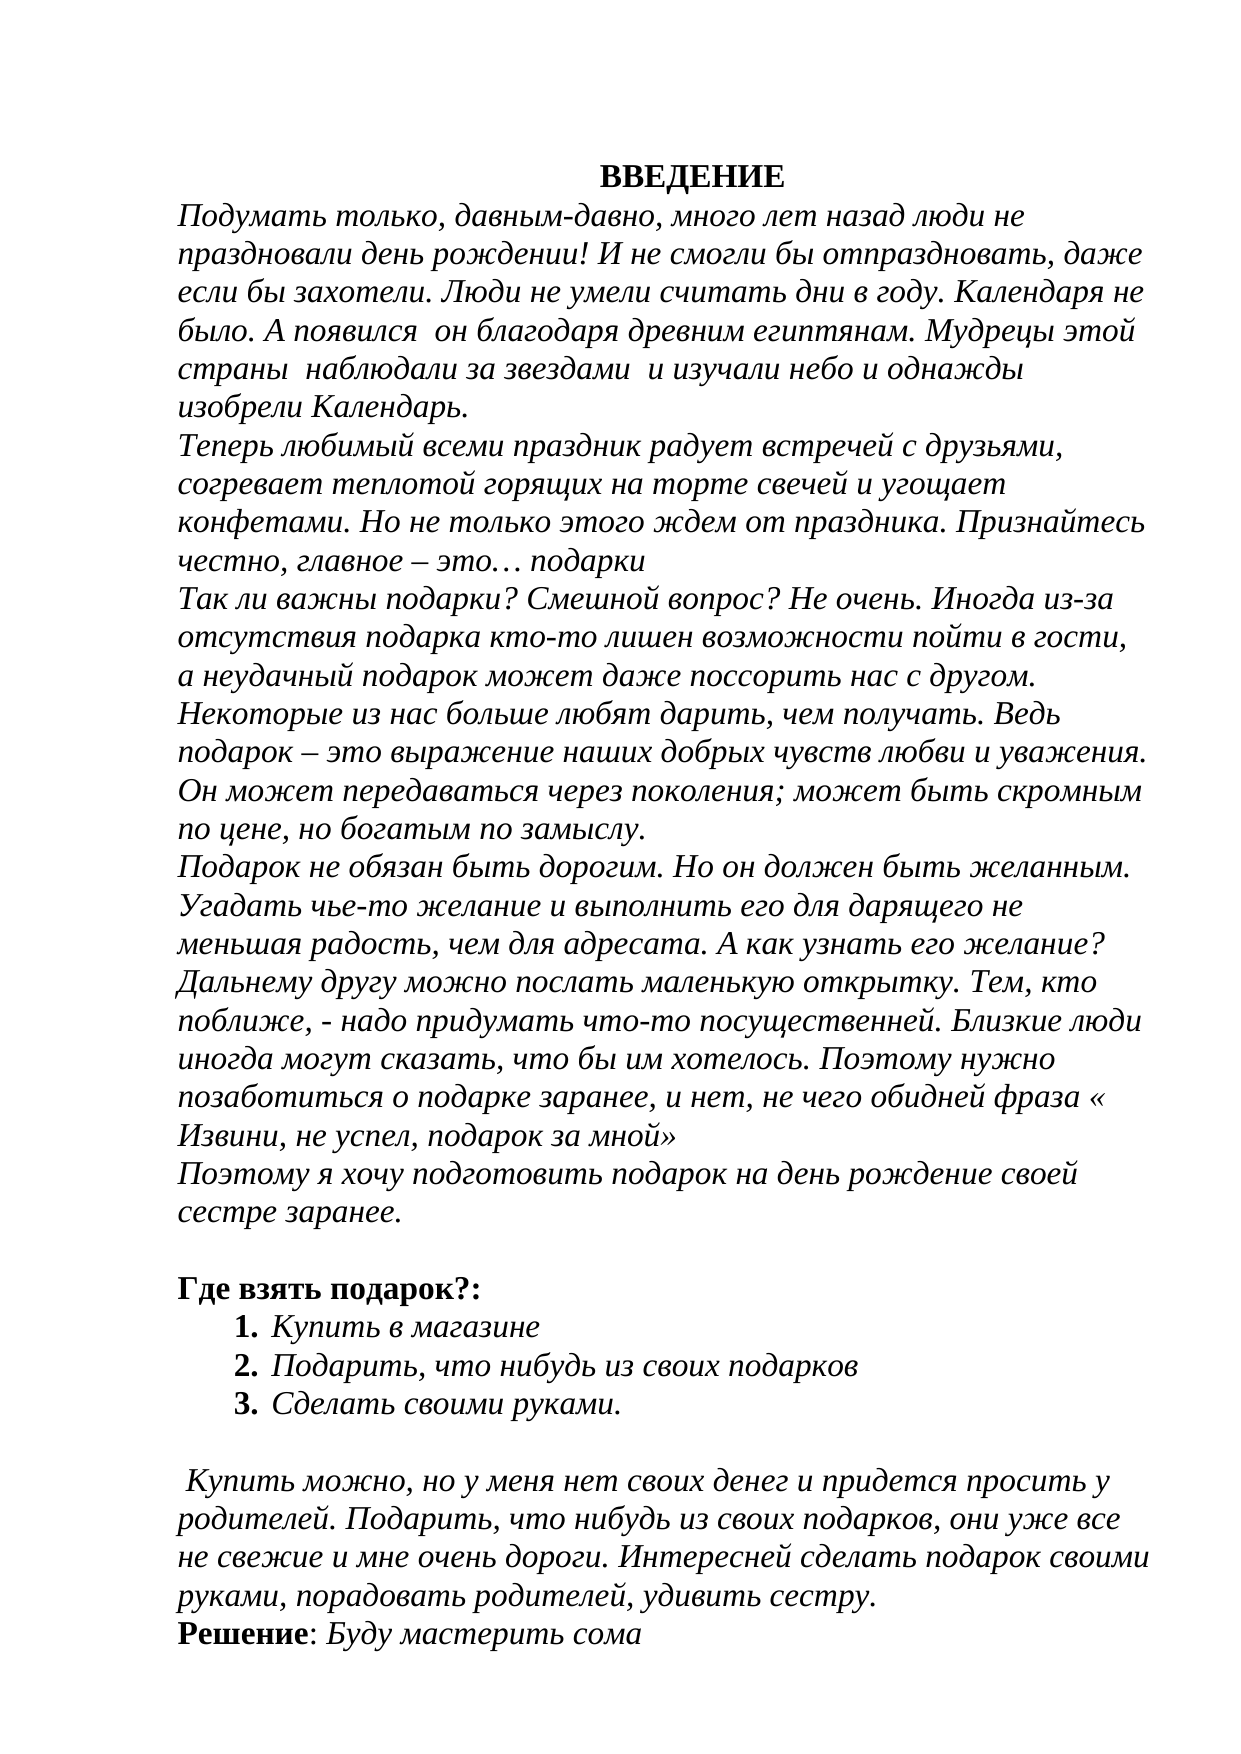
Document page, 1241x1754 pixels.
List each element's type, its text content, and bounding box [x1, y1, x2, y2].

text Подумать только, давным-давно, много лет назад люди не праздновали день рождении! И не смогли бы отпраздновать, даже если бы захотели. Люди не умели считать дни в году. Календаря не было. А появился он благодаря древним египтянам. Мудрецы этой страны наблюдали за звездами и изучали небо и однажды изобрели Календарь. [177, 195, 1152, 425]
text Так ли важны подарки? Смешной вопрос? Не очень. Иногда из-за отсутствия подарка кто-то лишен возможности пойти в гости, а неудачный подарок может даже поссорить нас с другом. Некоторые из нас больше любят дарить, чем получать. Ведь подарок – это выражение наших добрых чувств любви и уважения. Он может передаваться через поколения; может быть скромным по цене, но богатым по замыслу. [177, 578, 1152, 846]
text Решение: Буду мастерить сома [177, 1613, 1152, 1651]
text Поэтому я хочу подготовить подарок на день рождение своей сестре заранее. [177, 1153, 1152, 1230]
text Подарок не обязан быть дорогим. Но он должен быть желанным. Угадать чье-то желание и выполнить его для дарящего не меньшая радость, чем для адресата. А как узнать его желание? Дальнему другу можно послать маленькую открытку. Тем, кто поближе, - надо придумать что-то посущественней. Близкие люди иногда могут сказать, что бы им хотелось. Поэтому нужно позаботиться о подарке заранее, и нет, не чего обидней фраза « Извини, не успел, подарок за мной» [177, 846, 1152, 1153]
text Купить можно, но у меня нет своих денег и придется просить у родителей. Подарить, что нибудь из своих подарков, они уже все не свежие и мне очень дороги. Интересней сделать подарок своими руками, порадовать родителей, удивить сестру. [177, 1460, 1152, 1613]
list Купить в магазине [177, 1306, 1152, 1345]
list Сделать своими руками. [177, 1383, 1152, 1421]
text Теперь любимый всеми праздник радует встречей с друзьями, согревает теплотой горящих на торте свечей и угощает конфетами. Но не только этого ждем от праздника. Признайтесь честно, главное – это… подарки [177, 425, 1152, 578]
text Где взять подарок?: [177, 1268, 1152, 1306]
list Подарить, что нибудь из своих подарков [177, 1345, 1152, 1383]
text ВВЕДЕНИЕ [233, 156, 1152, 195]
